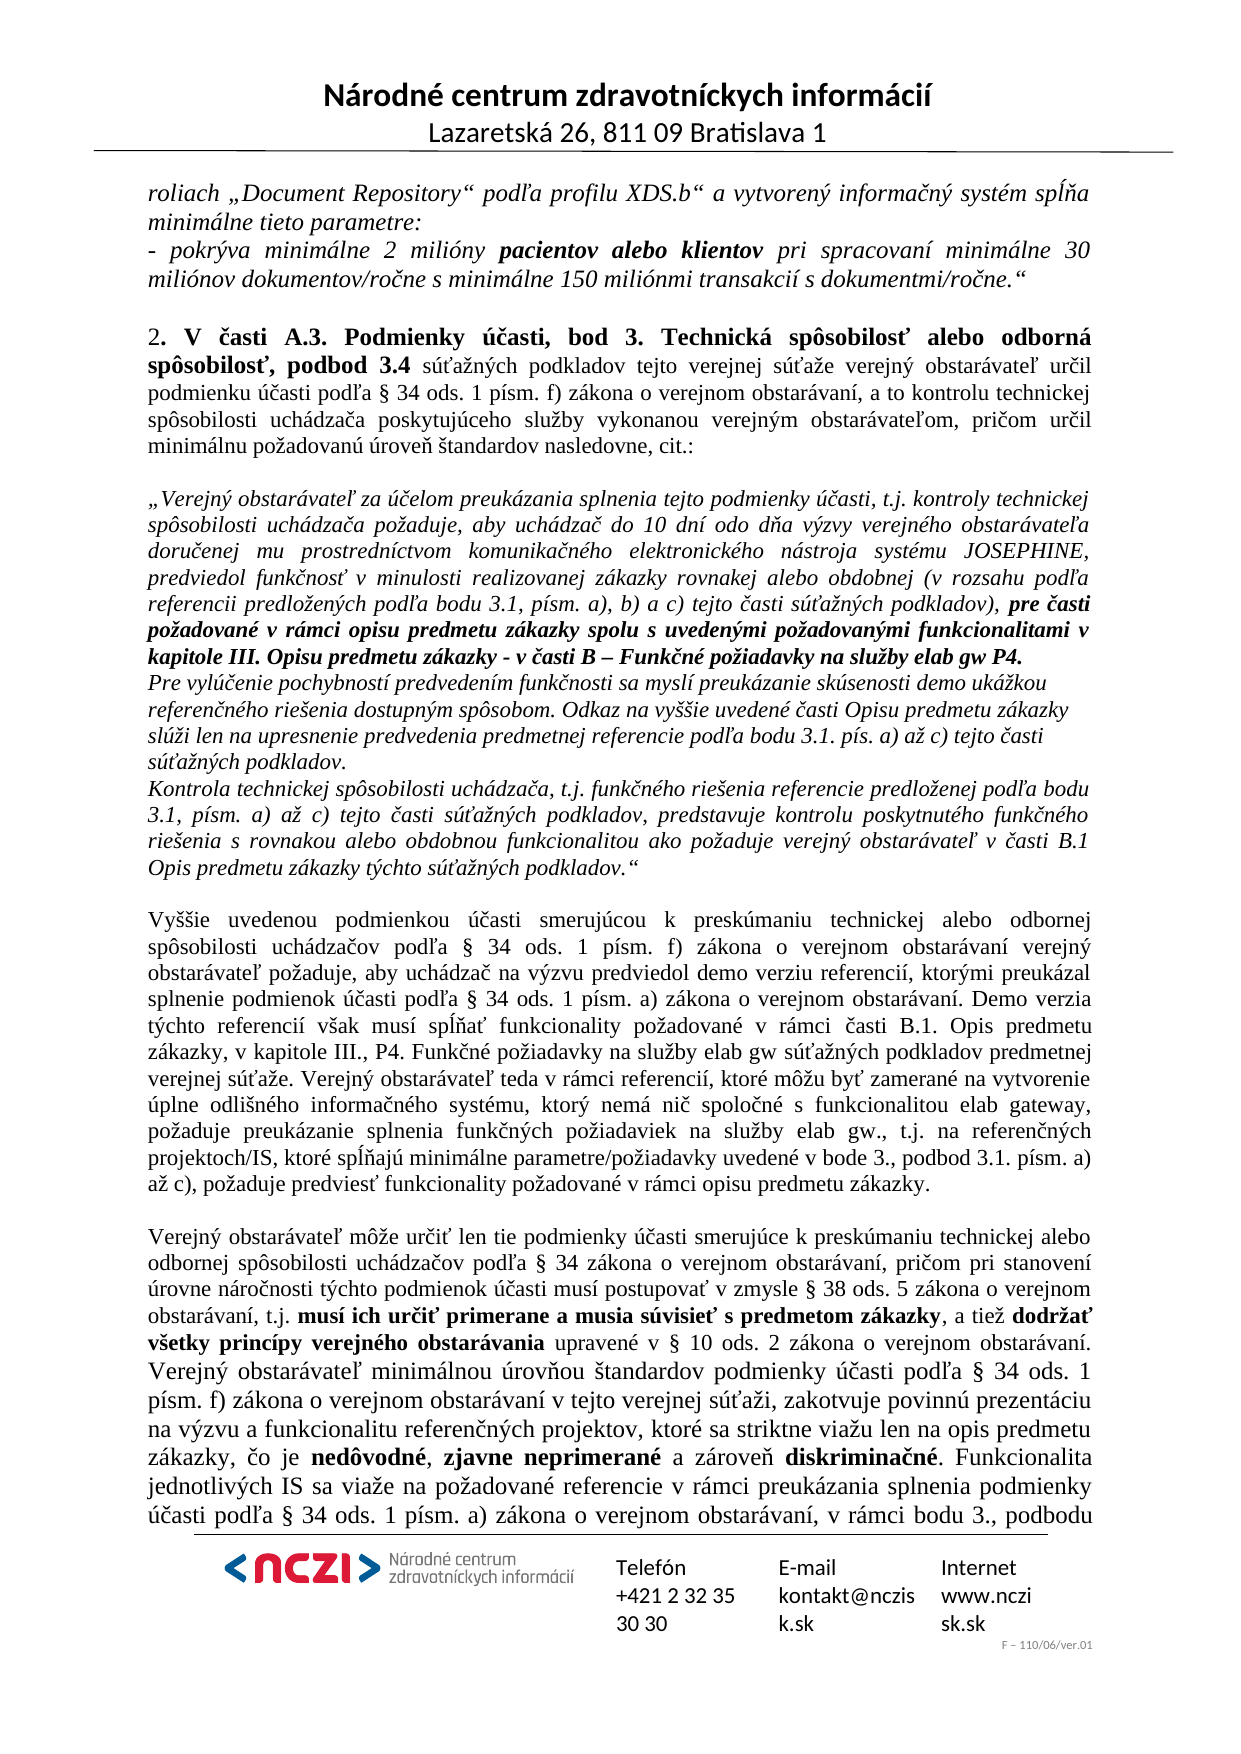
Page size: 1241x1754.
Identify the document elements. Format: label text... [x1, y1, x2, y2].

text - pokrýva minimálne 2 milióny pacientov alebo klientov pri spracovaní minimálne 30 miliónov dokumentov/ročne s minimálne 150 miliónmi transakcií s dokumentmi/ročne.“ [148, 236, 1093, 293]
text Kontrola technickej spôsobilosti uchádzača, t.j. funkčného riešenia referencie predloženej podľa bodu 3.1, písm. a) až c) tejto časti súťažných podkladov, predstavuje kontrolu poskytnutého funkčného riešenia s rovnakou alebo obdobnou funkcionalitou ako požaduje verejný obstarávateľ v časti B.1 Opis predmetu zákazky týchto súťažných podkladov.“ [148, 775, 1093, 880]
text 2. V časti A.3. Podmienky účasti, bod 3. Technická spôsobilosť alebo odborná spôsobilosť, podbod 3.4 súťažných podkladov tejto verejnej súťaže verejný obstarávateľ určil podmienku účasti podľa § 34 ods. 1 písm. f) zákona o verejnom obstarávaní, a to kontrolu technickej spôsobilosti uchádzača poskytujúceho služby vykonanou verejným obstarávateľom, pričom určil minimálnu požadovanú úroveň štandardov nasledovne, cit.: [148, 322, 1093, 458]
text Vyššie uvedenou podmienkou účasti smerujúcou k preskúmaniu technickej alebo odbornej spôsobilosti uchádzačov podľa § 34 ods. 1 písm. f) zákona o verejnom obstarávaní verejný obstarávateľ požaduje, aby uchádzač na výzvu predviedol demo verziu referencií, ktorými preukázal splnenie podmienok účasti podľa § 34 ods. 1 písm. a) zákona o verejnom obstarávaní. Demo verzia týchto referencií však musí spĺňať funkcionality požadované v rámci časti B.1. Opis predmetu zákazky, v kapitole III., P4. Funkčné požiadavky na služby elab gw súťažných podkladov predmetnej verejnej súťaže. Verejný obstarávateľ teda v rámci referencií, ktoré môžu byť zamerané na vytvorenie úplne odlišného informačného systému, ktorý nemá nič spoločné s funkcionalitou elab gateway, požaduje preukázanie splnenia funkčných požiadaviek na služby elab gw., t.j. na referenčných projektoch/IS, ktoré spĺňajú minimálne parametre/požiadavky uvedené v bode 3., podbod 3.1. písm. a) až c), požaduje predviesť funkcionality požadované v rámci opisu predmetu zákazky. [148, 906, 1093, 1196]
text „Verejný obstarávateľ za účelom preukázania splnenia tejto podmienky účasti, t.j. kontroly technickej spôsobilosti uchádzača požaduje, aby uchádzač do 10 dní odo dňa výzvy verejného obstarávateľa doručenej mu prostredníctvom komunikačného elektronického nástroja systému JOSEPHINE, predviedol funkčnosť v minulosti realizovanej zákazky rovnakej alebo obdobnej (v rozsahu podľa referencii predložených podľa bodu 3.1, písm. a), b) a c) tejto časti súťažných podkladov), pre časti požadované v rámci opisu predmetu zákazky spolu s uvedenými požadovanými funkcionalitami v kapitole III. Opisu predmetu zákazky - v časti B – Funkčné požiadavky na služby elab gw P4. [148, 485, 1093, 669]
text Pre vylúčenie pochybností predvedením funkčnosti sa myslí preukázanie skúsenosti demo ukážkou referenčného riešenia dostupným spôsobom. Odkaz na vyššie uvedené časti Opisu predmetu zákazky slúži len na upresnenie predvedenia predmetnej referencie podľa bodu 3.1. pís. a) až c) tejto časti súťažných podkladov. [148, 669, 1093, 775]
picture [205, 1540, 594, 1598]
